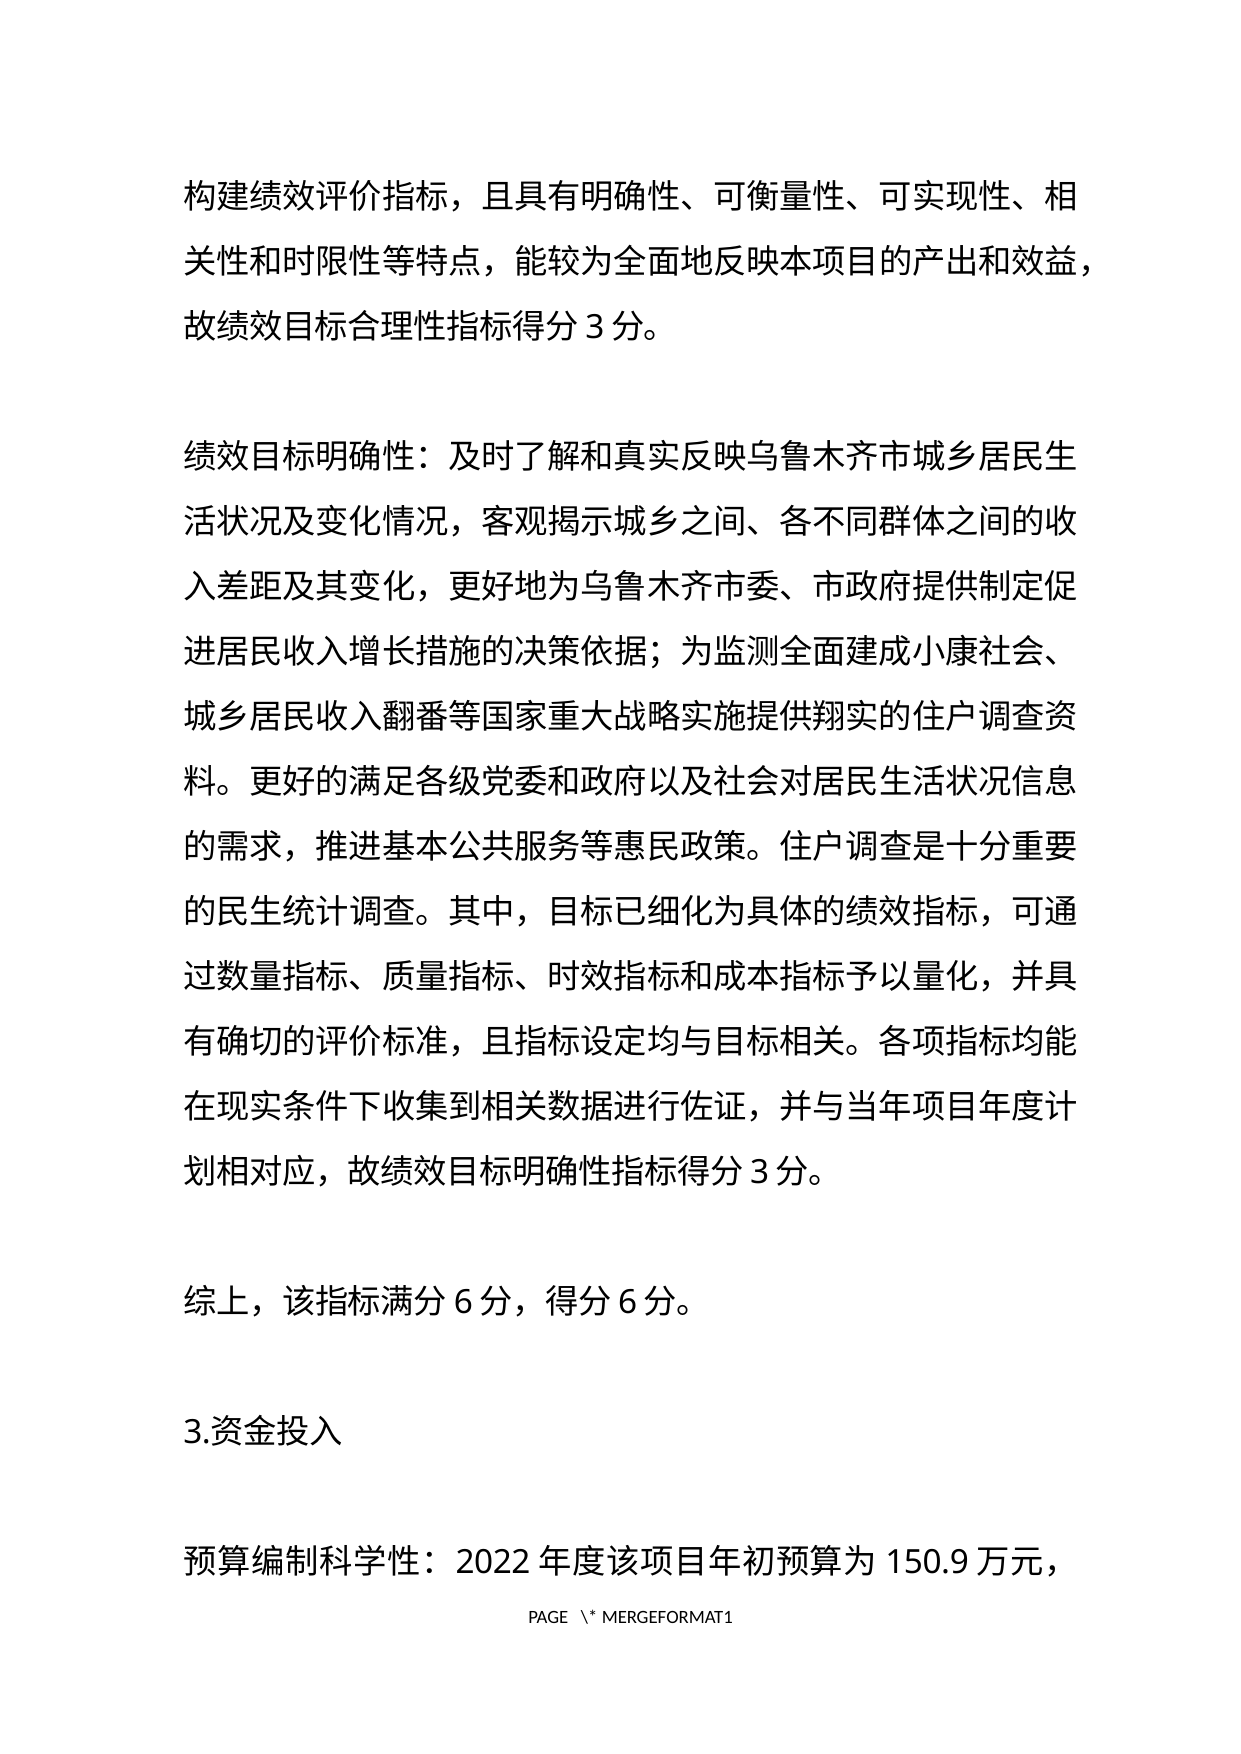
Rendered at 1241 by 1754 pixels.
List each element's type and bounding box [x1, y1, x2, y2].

text [183, 162, 1078, 1592]
